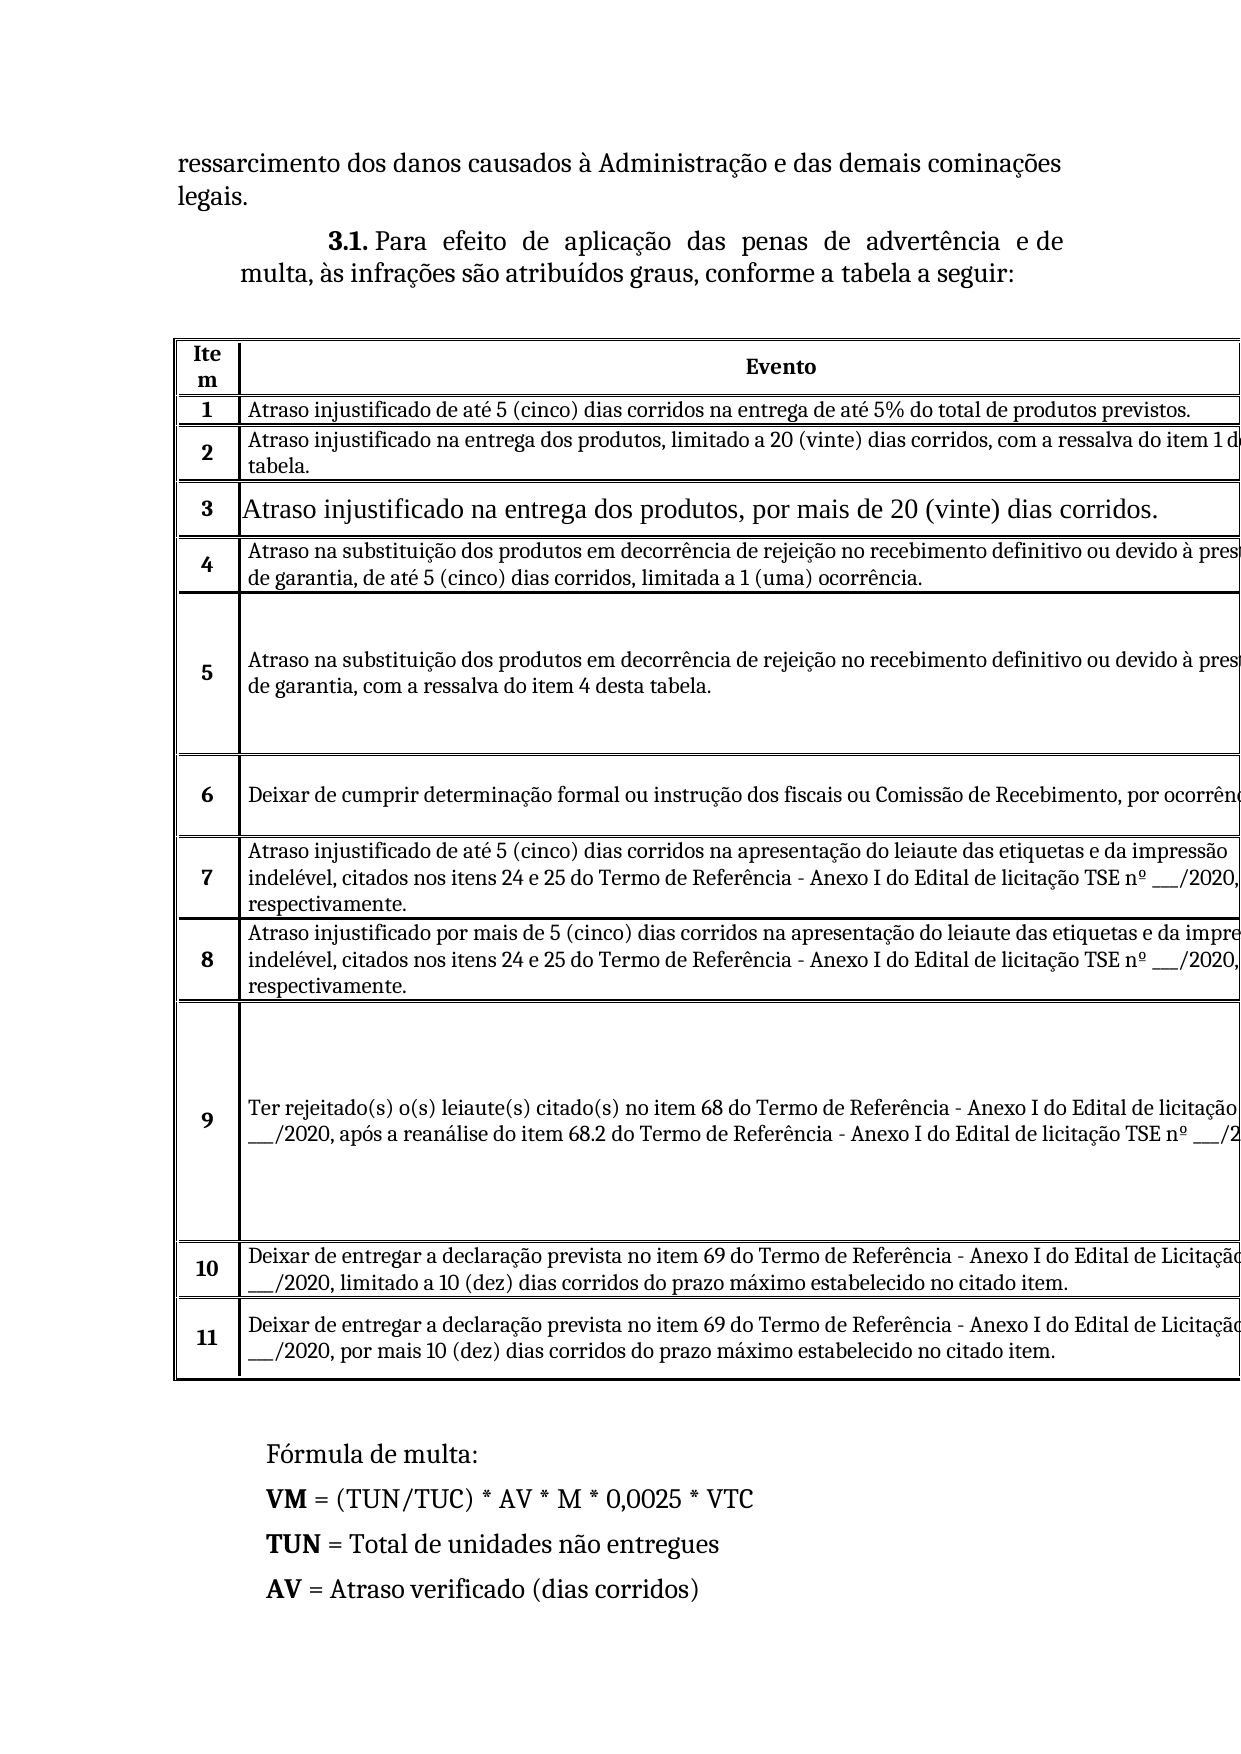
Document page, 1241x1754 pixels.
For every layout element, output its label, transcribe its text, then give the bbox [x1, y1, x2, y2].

table_cell 10 [175, 1240, 239, 1296]
table_header Item [177, 341, 239, 394]
text Fórmula de multa: [177, 1438, 1063, 1471]
table_cell 1 [175, 394, 239, 423]
table_cell Ter rejeitado(s) o(s) leiaute(s) citado(s) no item 68 do Termo de Referência - Anexo I do Edital de licitação TSE nº ___/2020, após a reanálise do item 68.2 do Termo de Referência - Anexo I do Edital de licitação TSE nº ___/2020. [241, 1003, 1239, 1240]
table_cell Atraso injustificado de até 5 (cinco) dias corridos na entrega de até 5% do total de produtos previstos. [241, 397, 1239, 423]
table_header Evento [239, 341, 1240, 394]
table_cell Deixar de entregar a declaração prevista no item 69 do Termo de Referência - Anexo I do Edital de Licitação TSE nº ___/2020, por mais 10 (dez) dias corridos do prazo máximo estabelecido no citado item. [239, 1299, 1240, 1378]
table_cell 11 [175, 1296, 239, 1378]
table_cell 2 [177, 423, 238, 479]
table_cell 7 [175, 835, 239, 917]
table_cell 4 [177, 535, 238, 591]
table_cell 8 [177, 917, 238, 999]
table_cell 3 [177, 479, 238, 535]
table_cell Atraso injustificado de até 5 (cinco) dias corridos na apresentação do leiaute das etiquetas e da impressão indelével, citados nos itens 24 e 25 do Termo de Referência - Anexo I do Edital de licitação TSE nº ___/2020, respectivamente. [241, 838, 1239, 917]
table_cell 9 [177, 999, 238, 1240]
table_cell 6 [177, 753, 238, 835]
text VM = (TUN/TUC) * AV * M * 0,0025 * VTC [177, 1483, 1063, 1516]
table_cell Deixar de cumprir determinação formal ou instrução dos fiscais ou Comissão de Recebimento, por ocorrência. [241, 756, 1239, 835]
text AV = Atraso verificado (dias corridos) [177, 1573, 1063, 1606]
table_cell Atraso injustificado por mais de 5 (cinco) dias corridos na apresentação do leiaute das etiquetas e da impressão indelével, citados nos itens 24 e 25 do Termo de Referência - Anexo I do Edital de licitação TSE nº ___/2020, respectivamente. [241, 920, 1239, 999]
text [177, 148, 1063, 212]
table_cell Atraso na substituição dos produtos em decorrência de rejeição no recebimento definitivo ou devido à prestação de garantia, com a ressalva do item 4 desta tabela. [241, 594, 1239, 752]
table_cell 5 [177, 591, 238, 752]
text 3.1. Para efeito de aplicação das penas de advertência e de multa, às infrações são atribuídos graus, conforme a tabela a seguir: [240, 225, 1063, 290]
table_cell Atraso injustificado na entrega dos produtos, limitado a 20 (vinte) dias corridos, com a ressalva do item 1 desta tabela. [241, 427, 1239, 479]
table_cell Atraso na substituição dos produtos em decorrência de rejeição no recebimento definitivo ou devido à prestação de garantia, de até 5 (cinco) dias corridos, limitada a 1 (uma) ocorrência. [241, 539, 1239, 591]
table_cell Deixar de entregar a declaração prevista no item 69 do Termo de Referência - Anexo I do Edital de Licitação TSE nº ___/2020, limitado a 10 (dez) dias corridos do prazo máximo estabelecido no citado item. [241, 1243, 1239, 1296]
table_cell Atraso injustificado na entrega dos produtos, por mais de 20 (vinte) dias corridos. [241, 483, 1239, 535]
text TUN = Total de unidades não entregues [177, 1528, 1063, 1561]
